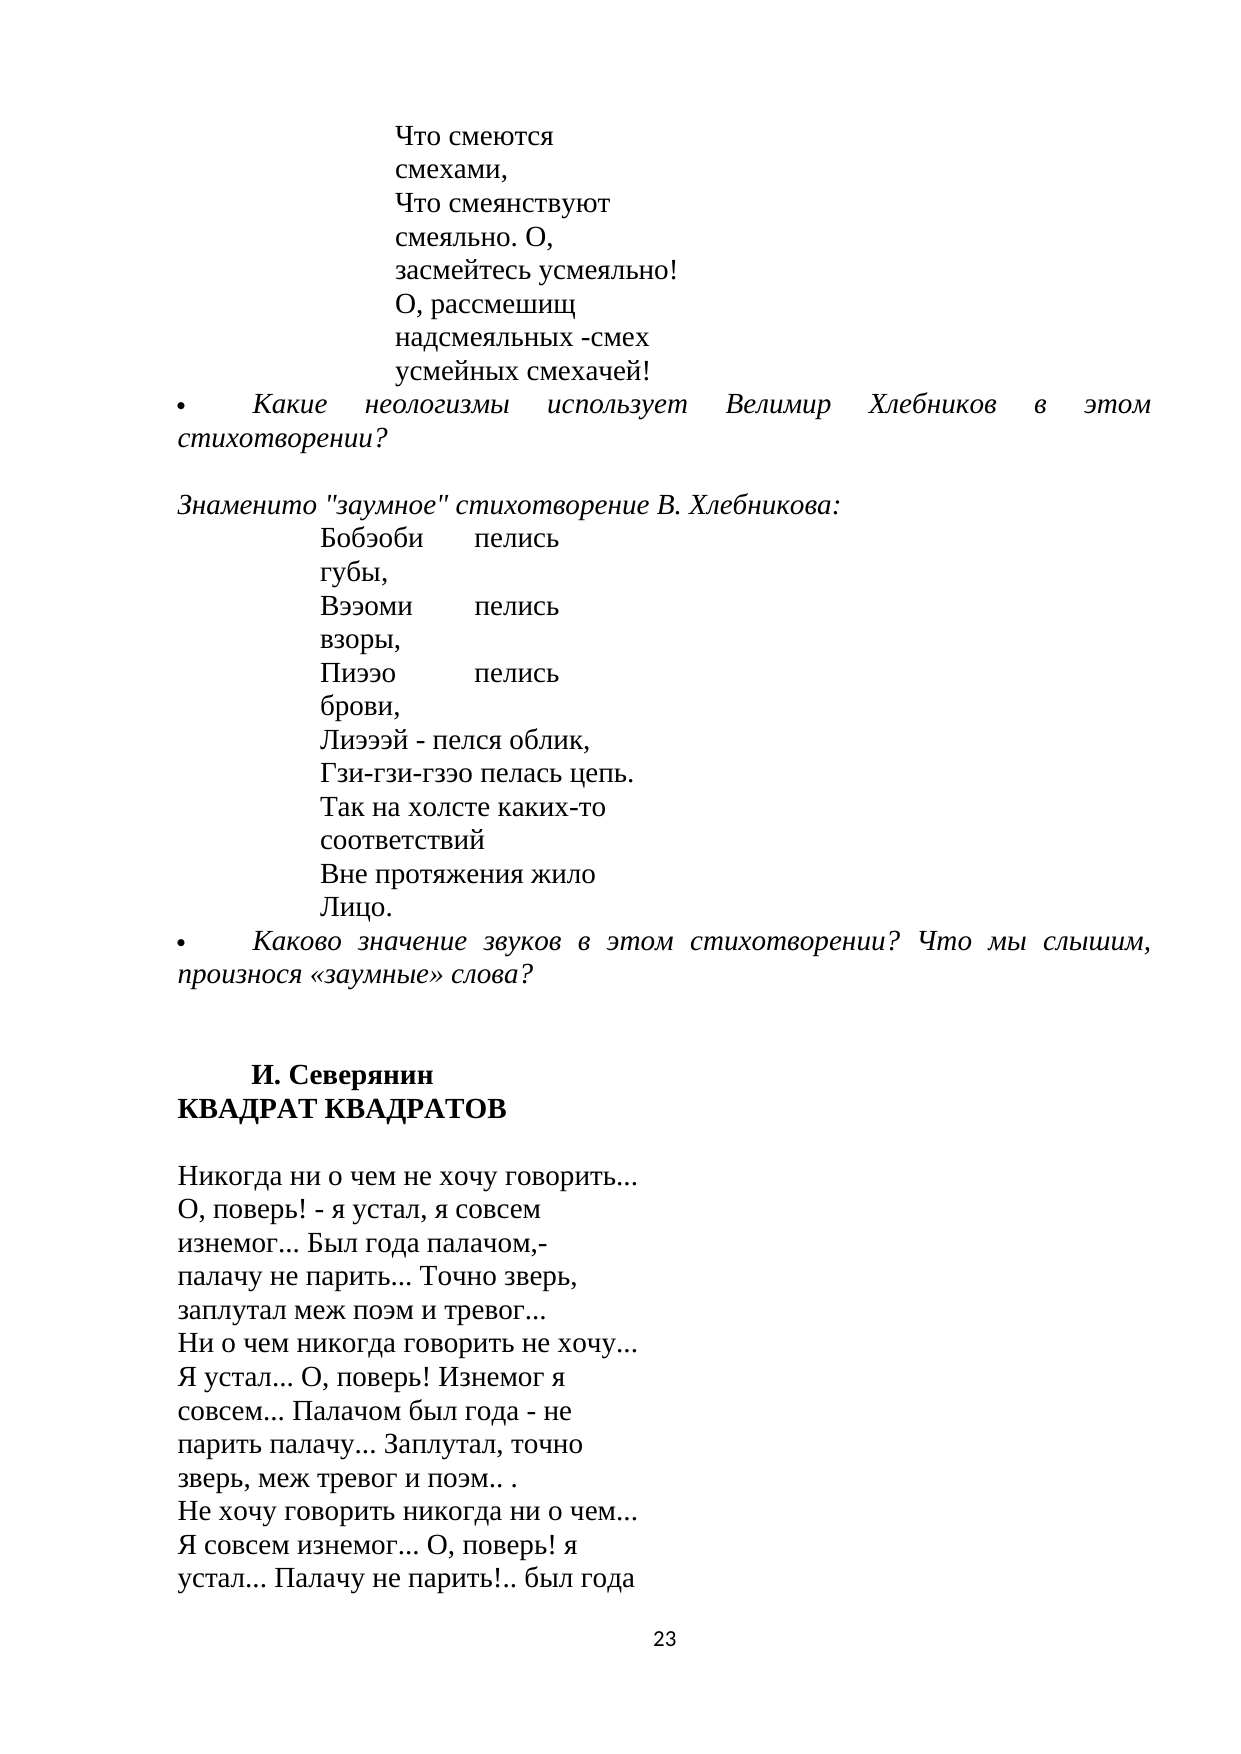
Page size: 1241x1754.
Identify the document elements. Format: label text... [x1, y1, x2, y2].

text И. Северянин [251, 1057, 687, 1091]
text Вне протяжения жило [320, 856, 717, 889]
text Лицо. [320, 889, 717, 923]
text КВАДРАТ КВАДРАТОВ [177, 1091, 687, 1124]
text Никогда ни о чем не хочу говорить... [177, 1158, 1152, 1191]
list Какие неологизмы использует Велимир Хлебников в этом стихотворении? [177, 386, 1152, 453]
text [395, 118, 664, 185]
text Я устал... О, поверь! Изнемог я совсем... Палачом был года - не парить палачу... Заплутал, точно зверь, меж тревог и поэм.. . [177, 1359, 642, 1493]
text Гзи-гзи-гзэо пелась цепь. [320, 755, 1152, 789]
text О, рассмешищ надсмеяльных -смех усмейных смехачей! [395, 286, 724, 386]
text Что смеянствуют смеяльно. О, засмейтесь усмеяльно! [395, 185, 694, 286]
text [177, 1527, 649, 1594]
text Знаменито "заумное" стихотворение В. Хлебникова: [177, 487, 1152, 521]
text Вээоми пелись взоры, [320, 588, 559, 655]
text Не хочу говорить никогда ни о чем... [177, 1493, 1152, 1527]
text Пиээо пелись брови, [320, 655, 559, 722]
text Так на холсте каких-то соответствий [320, 789, 717, 856]
text Лиэээй - пелся облик, [320, 722, 1152, 755]
text Бобэоби пелись губы, [320, 521, 559, 588]
text Ни о чем никогда говорить не хочу... [177, 1326, 1152, 1359]
text О, поверь! - я устал, я совсем изнемог... Был года палачом,- палачу не парить... Точно зверь, заплутал меж поэм и тревог... [177, 1191, 634, 1326]
list Каково значение звуков в этом стихотворении? Что мы слышим, произнося «заумные» слова? [177, 923, 1152, 990]
